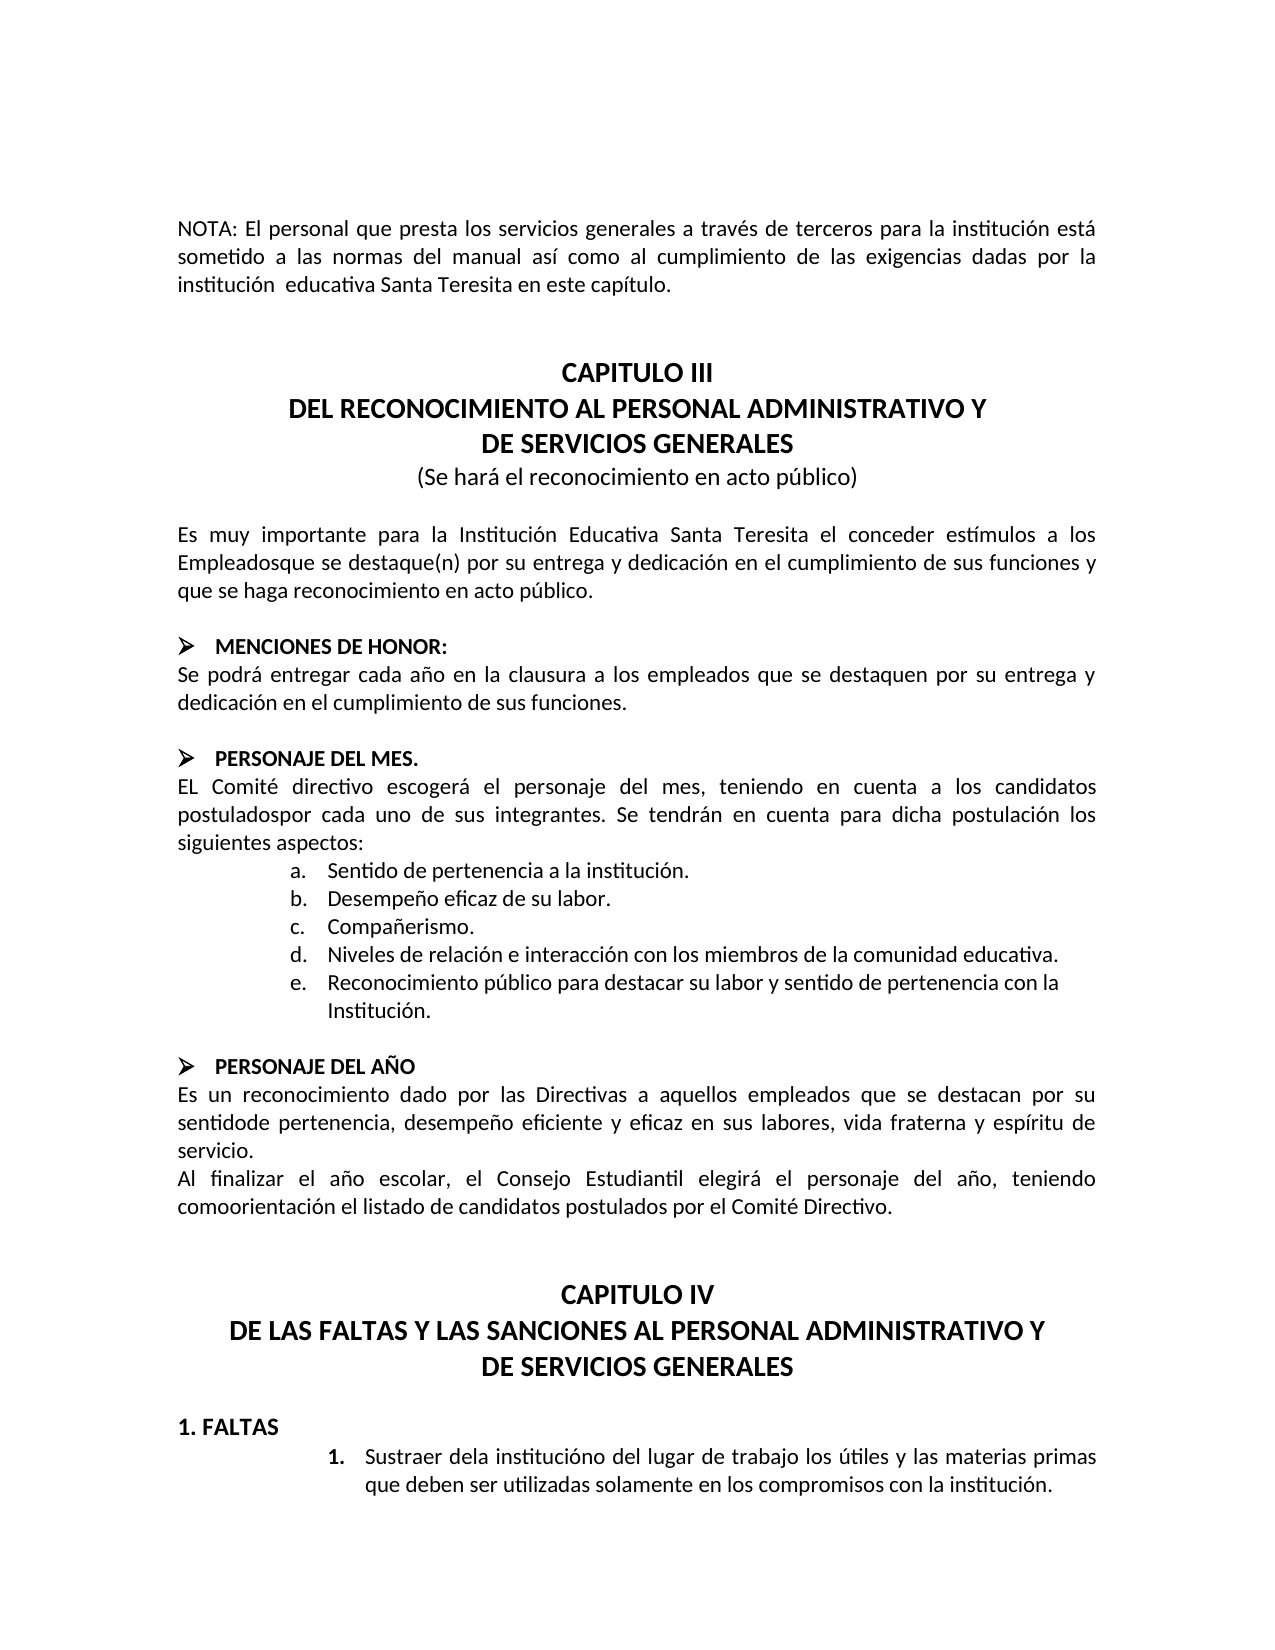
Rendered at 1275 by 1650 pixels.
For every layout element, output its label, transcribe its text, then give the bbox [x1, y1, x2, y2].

text DE SERVICIOS GENERALES [177, 1348, 1098, 1383]
text CAPITULO III [177, 354, 1098, 390]
text Al finalizar el año escolar, el Consejo Estudiantil elegirá el personaje del año, teniendo comoorientación el listado de candidatos postulados por el Comité Directivo. [177, 1164, 1098, 1220]
list PERSONAJE DEL MES. [177, 744, 1098, 772]
text (Se hará el reconocimiento en acto público) [177, 461, 1098, 492]
text DE LAS FALTAS Y LAS SANCIONES AL PERSONAL ADMINISTRATIVO Y [177, 1312, 1098, 1348]
text Es muy importante para la Institución Educativa Santa Teresita el conceder estímulos a los Empleadosque se destaque(n) por su entrega y dedicación en el cumplimiento de sus funciones y que se haga reconocimiento en acto público. [177, 520, 1098, 604]
list Compañerismo. [290, 912, 1098, 940]
text Se podrá entregar cada año en la clausura a los empleados que se destaquen por su entrega y dedicación en el cumplimiento de sus funciones. [177, 660, 1098, 716]
text 1. FALTAS [177, 1411, 1098, 1442]
text DE SERVICIOS GENERALES [177, 426, 1098, 461]
text Es un reconocimiento dado por las Directivas a aquellos empleados que se destacan por su sentidode pertenencia, desempeño eficiente y eficaz en sus labores, vida fraterna y espíritu de servicio. [177, 1080, 1098, 1164]
list PERSONAJE DEL AÑO [177, 1052, 1098, 1080]
text NOTA: El personal que presta los servicios generales a través de terceros para la institución está sometido a las normas del manual así como al cumplimiento de las exigencias dadas por la institución educativa Santa Teresita en este capítulo. [177, 214, 1098, 298]
list Sentido de pertenencia a la institución. [290, 856, 1098, 884]
list Desempeño eficaz de su labor. [290, 884, 1098, 912]
text EL Comité directivo escogerá el personaje del mes, teniendo en cuenta a los candidatos postuladospor cada uno de sus integrantes. Se tendrán en cuenta para dicha postulación los siguientes aspectos: [177, 772, 1098, 856]
list Niveles de relación e interacción con los miembros de la comunidad educativa. [290, 940, 1098, 968]
list MENCIONES DE HONOR: [177, 632, 1098, 660]
text DEL RECONOCIMIENTO AL PERSONAL ADMINISTRATIVO Y [177, 390, 1098, 426]
text CAPITULO IV [177, 1276, 1098, 1312]
list Reconocimiento público para destacar su labor y sentido de pertenencia con la Institución. [290, 968, 1098, 1024]
list Sustraer dela institucióno del lugar de trabajo los útiles y las materias primas que deben ser utilizadas solamente en los compromisos con la institución. [327, 1442, 1098, 1498]
